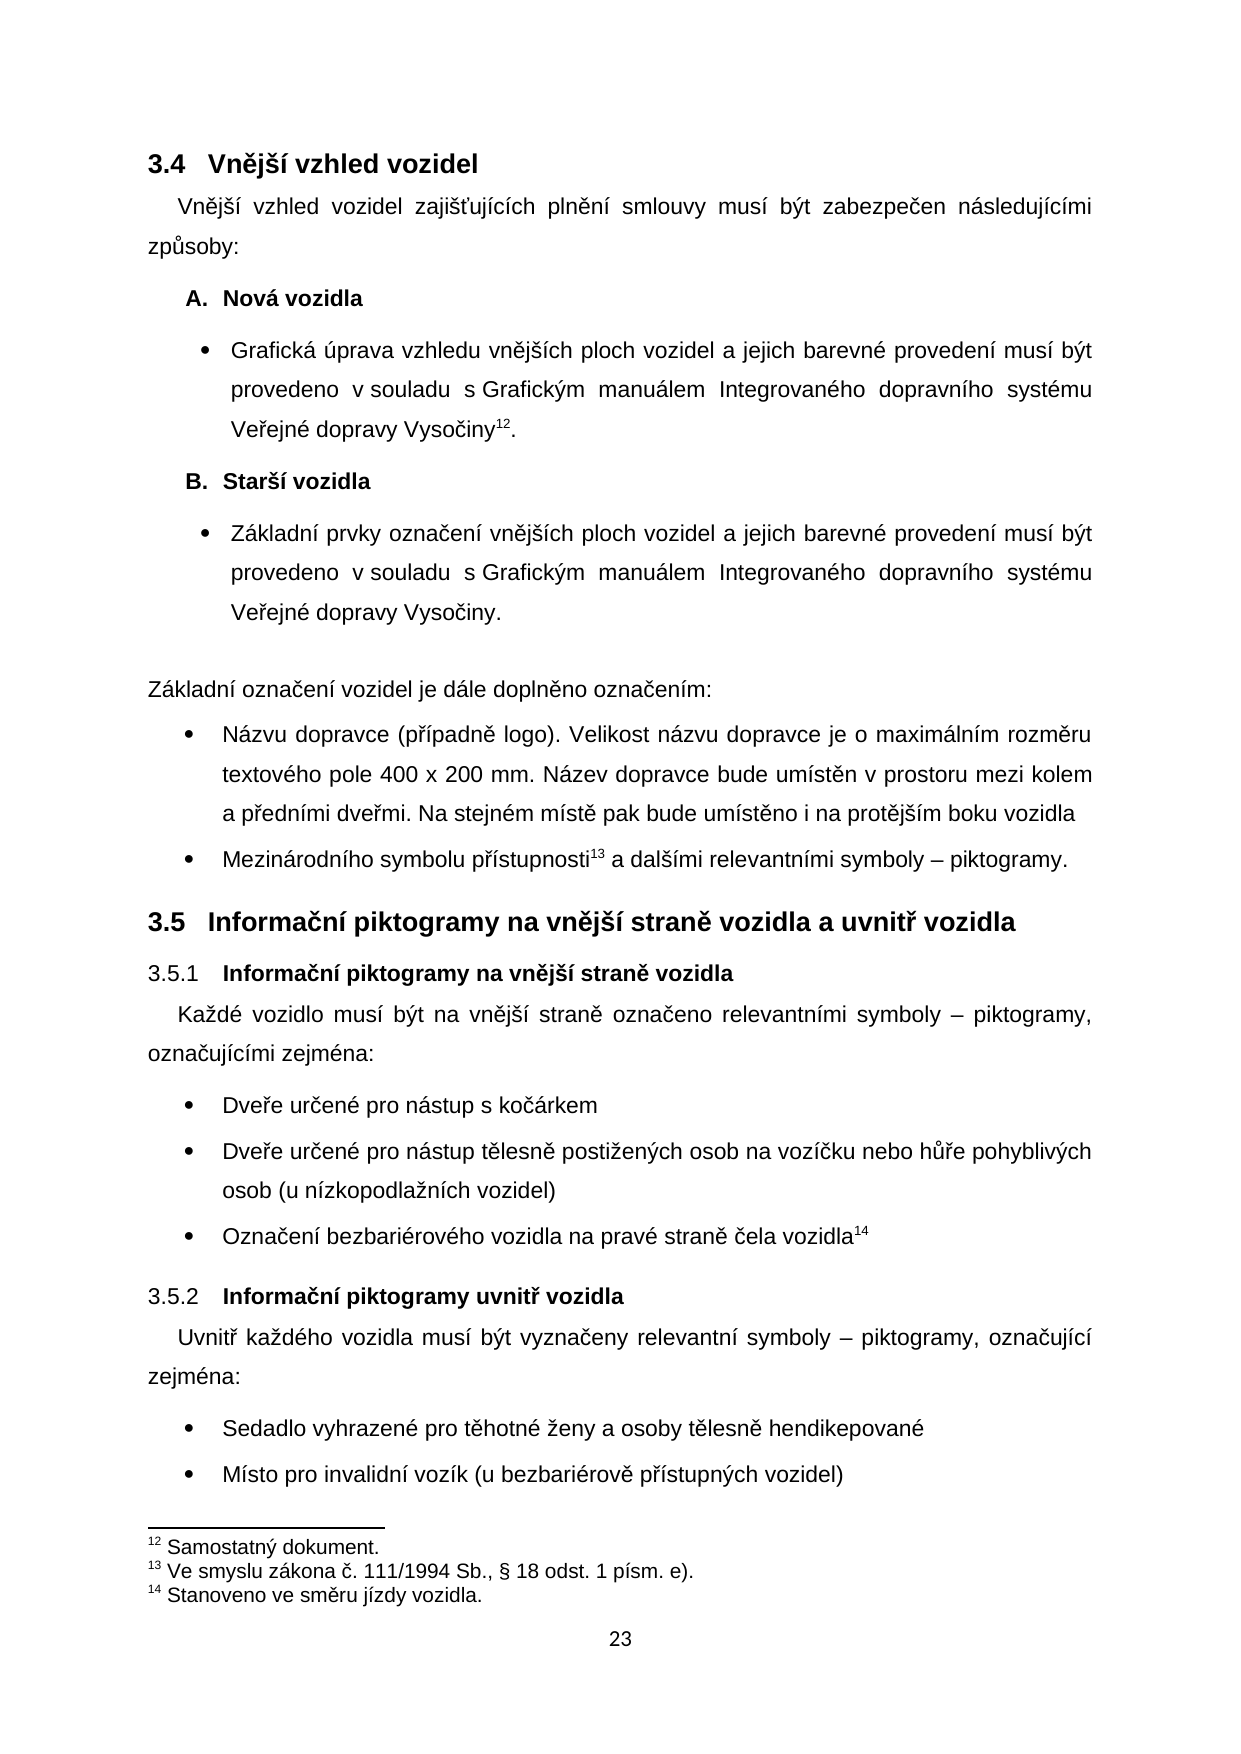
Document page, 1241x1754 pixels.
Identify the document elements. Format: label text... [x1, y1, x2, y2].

list Názvu dopravce (případně logo). Velikost názvu dopravce je o maximálním rozměru textového pole 400 x 200 mm. Název dopravce bude umístěn v prostoru mezi kolem a předními dveřmi. Na stejném místě pak bude umístěno i na protějším boku vozidla [185, 721, 1093, 827]
list Základní prvky označení vnějších ploch vozidel a jejich barevné provedení musí být provedeno v souladu s Grafickým manuálem Integrovaného dopravního systému Veřejné dopravy Vysočiny. [201, 519, 1093, 625]
text Vnější vzhled vozidel zajišťujících plnění smlouvy musí být zabezpečen následujícími způsoby: [148, 193, 1093, 259]
list Označení bezbariérového vozidla na pravé straně čela vozidla [185, 1223, 1093, 1249]
list Mezinárodního symbolu přístupnosti a dalšími relevantními symboly – piktogramy. [185, 846, 1093, 872]
list Sedadlo vyhrazené pro těhotné ženy a osoby tělesně hendikepované [185, 1415, 1093, 1442]
subtitle Vnější vzhled vozidel [148, 148, 1093, 179]
subtitle Informační piktogramy na vnější straně vozidla [148, 960, 1093, 987]
list Starší vozidla [185, 468, 1093, 494]
list Grafická úprava vzhledu vnějších ploch vozidel a jejich barevné provedení musí být provedeno v souladu s Grafickým manuálem Integrovaného dopravního systému Veřejné dopravy Vysočiny. [201, 337, 1093, 442]
text Každé vozidlo musí být na vnější straně označeno relevantními symboly – piktogramy, označujícími zejména: [148, 1001, 1093, 1066]
text Základní označení vozidel je dále doplněno označením: [148, 676, 1093, 702]
list Dveře určené pro nástup s kočárkem [185, 1092, 1093, 1118]
list Nová vozidla [185, 285, 1093, 311]
text Uvnitř každého vozidla musí být vyznačeny relevantní symboly – piktogramy, označující zejména: [148, 1324, 1093, 1389]
subtitle Informační piktogramy uvnitř vozidla [148, 1283, 1093, 1310]
list Dveře určené pro nástup tělesně postižených osob na vozíčku nebo hůře pohyblivých osob (u nízkopodlažních vozidel) [185, 1138, 1093, 1204]
list Místo pro invalidní vozík (u bezbariérově přístupných vozidel) [185, 1461, 1093, 1487]
subtitle Informační piktogramy na vnější straně vozidla a uvnitř vozidla [148, 906, 1093, 937]
